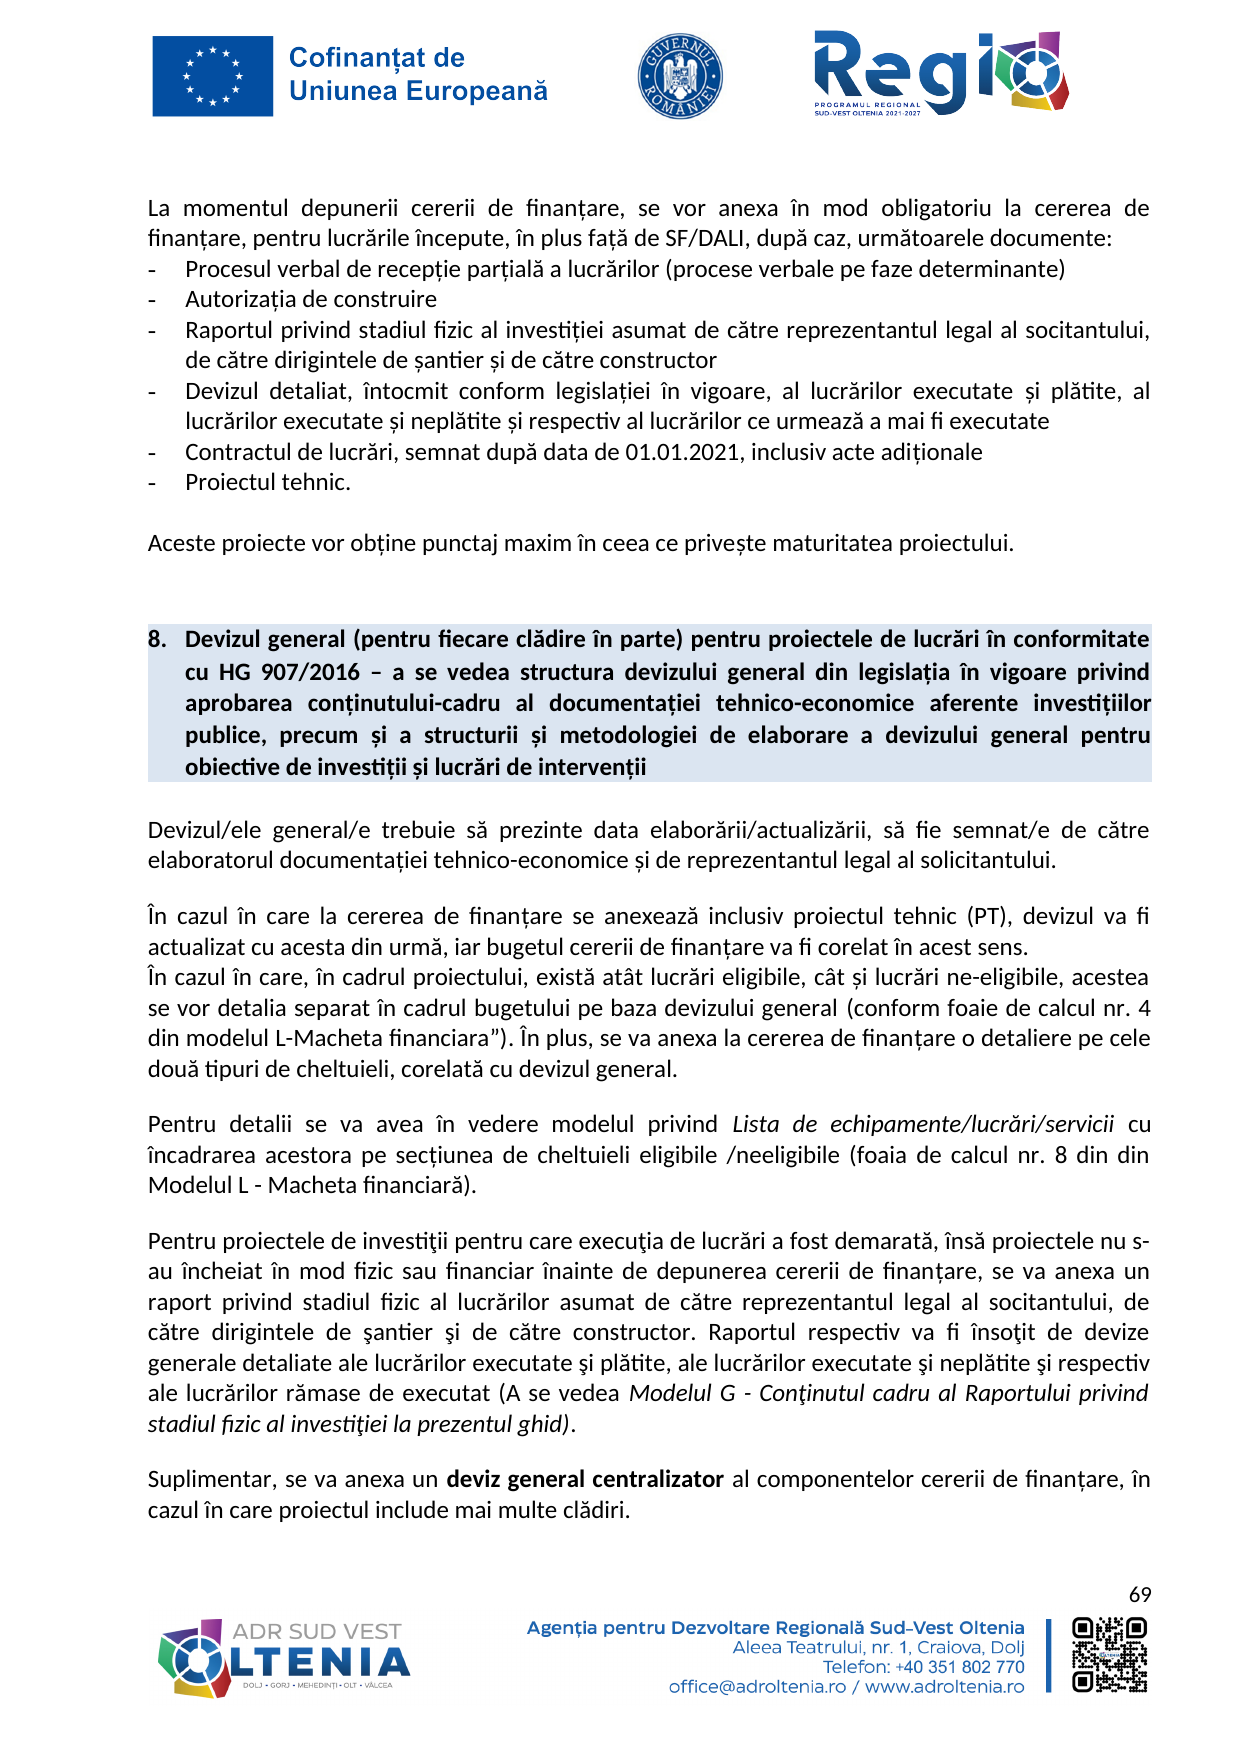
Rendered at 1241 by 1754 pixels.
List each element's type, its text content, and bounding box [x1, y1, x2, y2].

list Autorizaţia de construire [148, 283, 1152, 314]
picture [147, 31, 550, 120]
picture [148, 1608, 1152, 1706]
text La momentul depunerii cererii de finanțare, se vor anexa în mod obligatoriu la cererea de finanțare, pentru lucrările începute, în plus față de SF/DALI, după caz, următoarele documente: [148, 192, 1152, 253]
list Contractul de lucrări, semnat după data de 01.01.2021, inclusiv acte adiționale [148, 436, 1152, 467]
list Pentru proiectele de investiţii pentru care execuţia de lucrări a fost demarată, însă proiectele nu s-au încheiat în mod fizic sau financiar înainte de depunerea cererii de finanțare, se va anexa un raport privind stadiul fizic al lucrărilor asumat de către reprezentantul legal al socitantului, de către dirigintele de şantier şi de către constructor. Raportul respectiv va fi însoţit de devize generale detaliate ale lucrărilor executate şi plătite, ale lucrărilor executate şi neplătite şi respectiv ale lucrărilor rămase de executat (A se vedea Modelul G - Conţinutul cadru al Raportului privind stadiul fizic al investiţiei la prezentul ghid). [148, 1225, 1152, 1438]
text Aceste proiecte vor obţine punctaj maxim în ceea ce priveşte maturitatea proiectului. [148, 528, 1152, 558]
list Devizul detaliat, întocmit conform legislaţiei în vigoare, al lucrărilor executate şi plătite, al lucrărilor executate şi neplătite şi respectiv al lucrărilor ce urmează a mai fi executate [148, 375, 1152, 436]
picture [812, 29, 1071, 119]
list Pentru detalii se va avea în vedere modelul privind Lista de echipamente/lucrări/servicii cu încadrarea acestora pe secțiunea de cheltuieli eligibile /neeligibile (foaia de calcul nr. 8 din din Modelul L - Macheta financiară). [148, 1108, 1152, 1200]
picture [633, 31, 728, 121]
list Suplimentar, se va anexa un deviz general centralizator al componentelor cererii de finanțare, în cazul în care proiectul include mai multe clădiri. [148, 1463, 1152, 1524]
text În cazul în care, în cadrul proiectului, există atât lucrări eligibile, cât și lucrări ne-eligibile, acestea se vor detalia separat în cadrul bugetului pe baza devizului general (conform foaie de calcul nr. 4 din modelul L-Macheta financiara”). În plus, se va anexa la cererea de finanțare o detaliere pe cele două tipuri de cheltuieli, corelată cu devizul general. [148, 961, 1152, 1083]
list Raportul privind stadiul fizic al investiţiei asumat de către reprezentantul legal al socitantului, de către dirigintele de şantier şi de către constructor [148, 314, 1152, 375]
list Devizul general (pentru fiecare clădire în parte) pentru proiectele de lucrări în conformitate cu HG 907/2016 – a se vedea structura devizului general din legislația în vigoare privind aprobarea conţinutului-cadru al documentaţiei tehnico-economice aferente investiţiilor publice, precum şi a structurii şi metodologiei de elaborare a devizului general pentru obiective de investiţii şi lucrări de intervenţii [148, 624, 1152, 782]
list Proiectul tehnic. [148, 467, 1152, 497]
list Devizul/ele general/e trebuie să prezinte data elaborării/actualizării, să fie semnat/e de către elaboratorul documentației tehnico-economice și de reprezentantul legal al solicitantului. [148, 814, 1152, 875]
list În cazul în care la cererea de finanțare se anexează inclusiv proiectul tehnic (PT), devizul va fi actualizat cu acesta din urmă, iar bugetul cererii de finanțare va fi corelat în acest sens. [148, 900, 1152, 961]
list Procesul verbal de recepţie parţială a lucrărilor (procese verbale pe faze determinante) [148, 253, 1152, 283]
